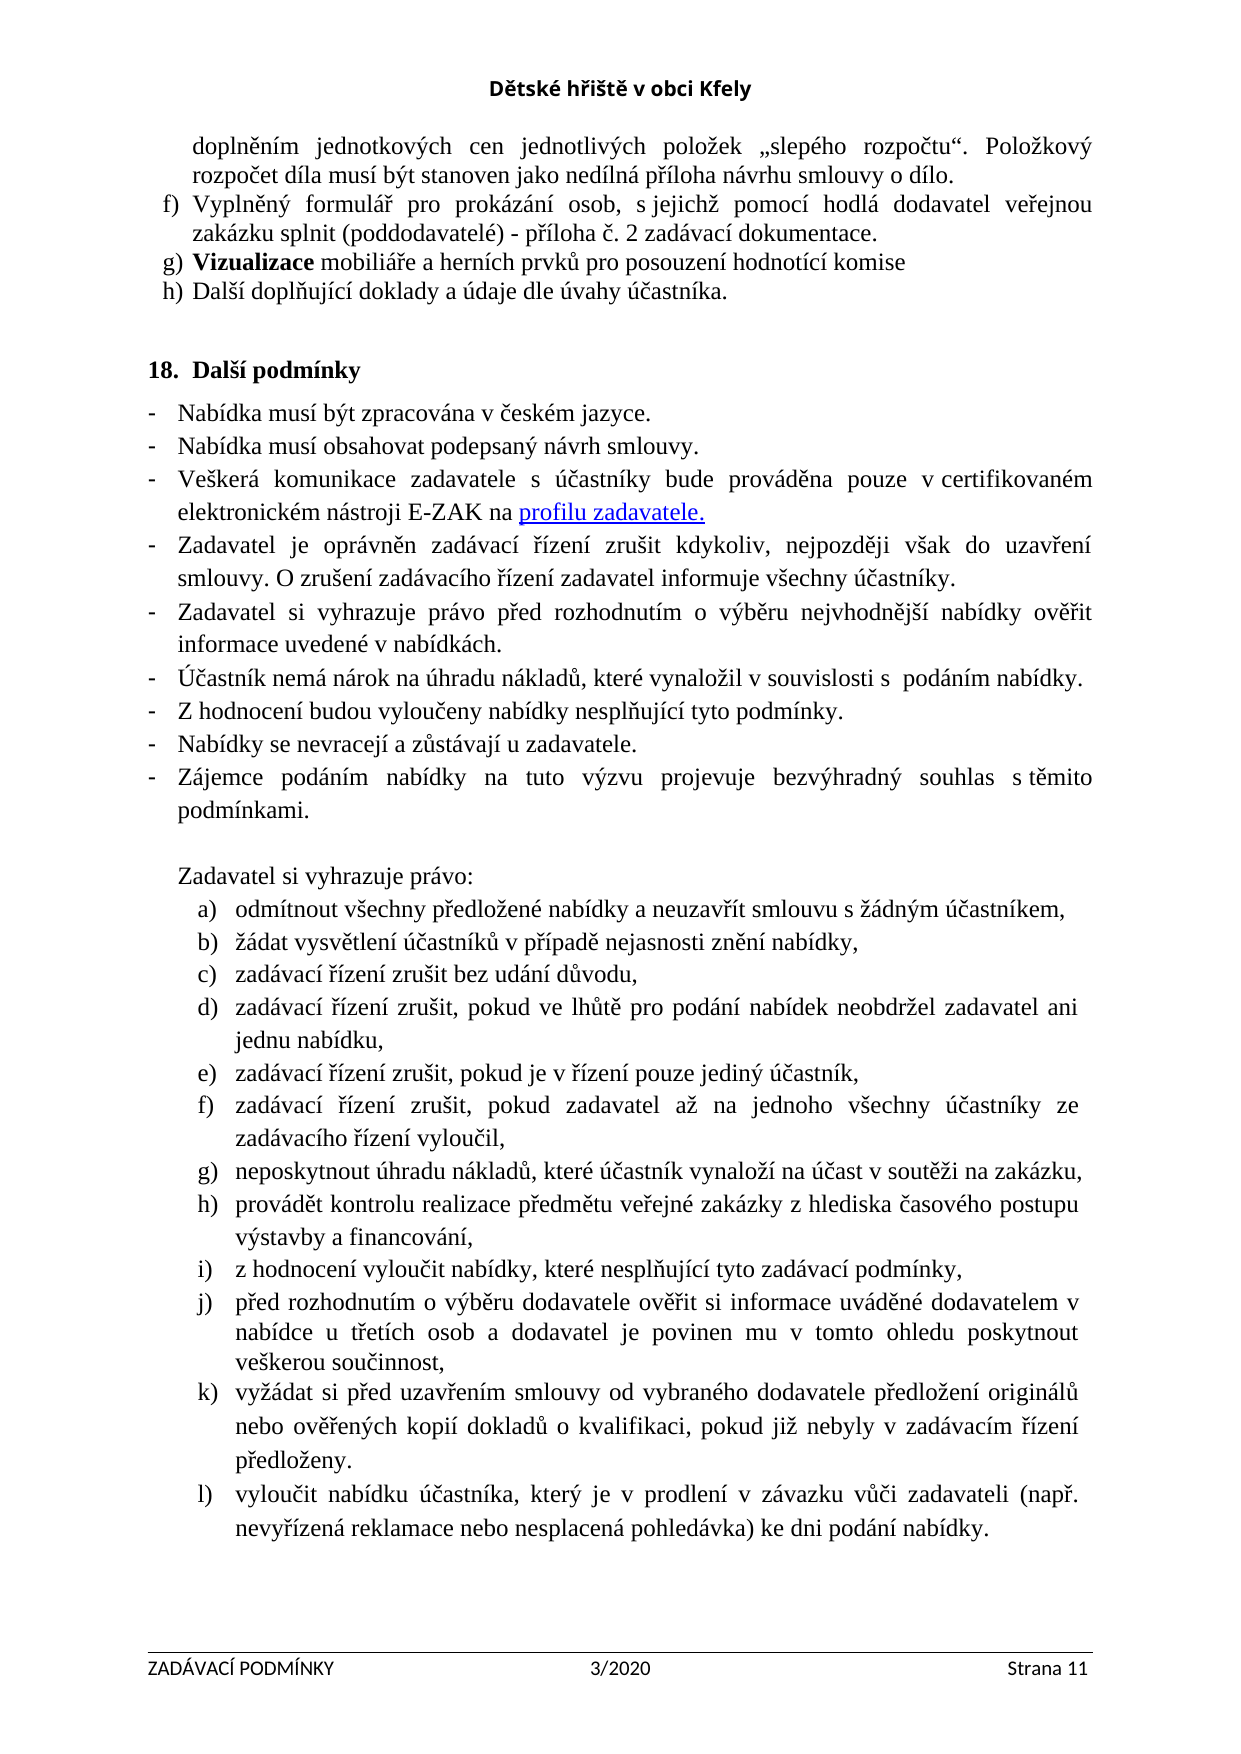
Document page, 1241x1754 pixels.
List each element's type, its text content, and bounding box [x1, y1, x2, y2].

list Další doplňující doklady a údaje dle úvahy účastníka. [162, 276, 1093, 305]
list zadávací řízení zrušit, pokud zadavatel až na jednoho všechny účastníky ze zadávacího řízení vyloučil, [197, 1091, 1079, 1152]
list zadávací řízení zrušit bez udání důvodu, [197, 959, 1093, 988]
list Z hodnocení budou vyloučeny nabídky nesplňující tyto podmínky. [148, 696, 1093, 724]
list Zájemce podáním nabídky na tuto výzvu projevuje bezvýhradný souhlas s těmito podmínkami. [148, 762, 1093, 824]
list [162, 130, 1093, 189]
list Nabídka musí obsahovat podepsaný návrh smlouvy. [148, 431, 1093, 460]
list neposkytnout úhradu nákladů, které účastník vynaloží na účast v soutěži na zakázku, [197, 1156, 1093, 1185]
list Nabídky se nevracejí a zůstávají u zadavatele. [148, 729, 1093, 758]
list žádat vysvětlení účastníků v případě nejasnosti znění nabídky, [197, 927, 1093, 956]
list Veškerá komunikace zadavatele s účastníky bude prováděna pouze v certifikovaném elektronickém nástroji E-ZAK na profilu zadavatele. [148, 464, 1093, 526]
list odmítnout všechny předložené nabídky a neuzavřít smlouvu s žádným účastníkem, [197, 894, 1093, 923]
text Zadavatel si vyhrazuje právo: [177, 861, 1093, 890]
text 18. Další podmínky [148, 355, 1093, 383]
list Nabídka musí být zpracována v českém jazyce. [148, 398, 1093, 427]
list provádět kontrolu realizace předmětu veřejné zakázky z hlediska časového postupu výstavby a financování, [197, 1189, 1079, 1250]
list vyžádat si před uzavřením smlouvy od vybraného dodavatele předložení originálů nebo ověřených kopií dokladů o kvalifikaci, pokud již nebyly v zadávacím řízení předloženy. [197, 1377, 1079, 1474]
list vyloučit nabídku účastníka, který je v prodlení v závazku vůči zadavateli (např. nevyřízená reklamace nebo nesplacená pohledávka) ke dni podání nabídky. [197, 1479, 1079, 1542]
list Vyplněný formulář pro prokázání osob, s jejichž pomocí hodlá dodavatel veřejnou zakázku splnit (poddodavatelé) - příloha č. 2 zadávací dokumentace. [162, 189, 1093, 247]
list před rozhodnutím o výběru dodavatele ověřit si informace uváděné dodavatelem v nabídce u třetích osob a dodavatel je povinen mu v tomto ohledu poskytnout veškerou součinnost, [197, 1287, 1079, 1376]
list zadávací řízení zrušit, pokud je v řízení pouze jediný účastník, [197, 1058, 1093, 1086]
list Zadavatel je oprávněn zadávací řízení zrušit kdykoliv, nejpozději však do uzavření smlouvy. O zrušení zadávacího řízení zadavatel informuje všechny účastníky. [148, 530, 1093, 592]
list Vizualizace mobiliáře a herních prvků pro posouzení hodnotící komise [162, 247, 1093, 276]
list zadávací řízení zrušit, pokud ve lhůtě pro podání nabídek neobdržel zadavatel ani jednu nabídku, [197, 992, 1079, 1054]
list Zadavatel si vyhrazuje právo před rozhodnutím o výběru nejvhodnější nabídky ověřit informace uvedené v nabídkách. [148, 596, 1093, 658]
list z hodnocení vyloučit nabídky, které nesplňující tyto zadávací podmínky, [197, 1254, 1093, 1283]
list Účastník nemá nárok na úhradu nákladů, které vynaložil v souvislosti s podáním nabídky. [148, 663, 1093, 691]
